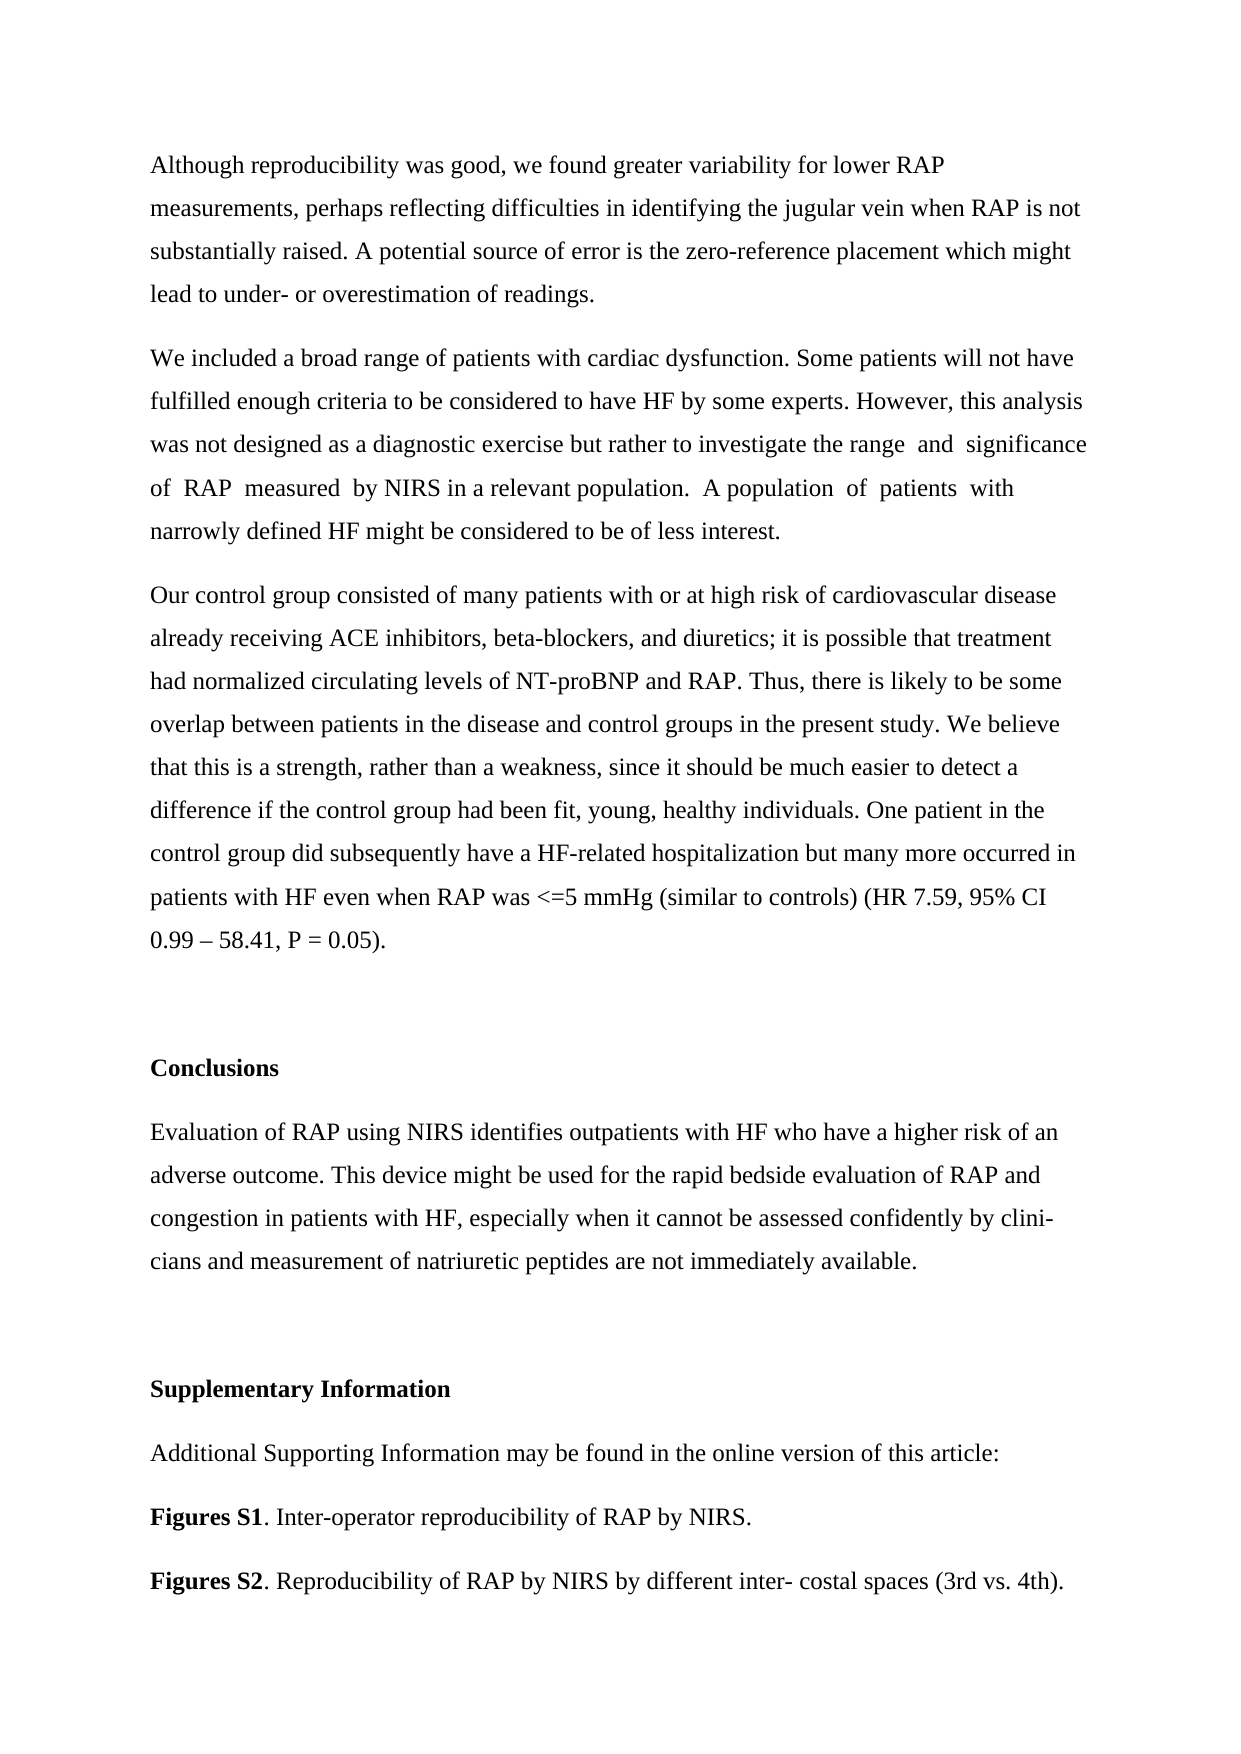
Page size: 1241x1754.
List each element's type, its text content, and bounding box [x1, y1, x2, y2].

text Additional Supporting Information may be found in the online version of this article: [150, 1438, 1090, 1467]
text Although reproducibility was good, we found greater variability for lower RAP measurements, perhaps reflecting difficulties in identifying the jugular vein when RAP is not substantially raised. A potential source of error is the zero-reference placement which might lead to under- or overestimation of readings. [150, 150, 1090, 308]
text Conclusions [150, 1053, 1090, 1081]
text Supplementary Information [150, 1374, 1090, 1403]
text Figures S1. Inter-operator reproducibility of RAP by NIRS. [150, 1502, 1090, 1531]
text Evaluation of RAP using NIRS identifies outpatients with HF who have a higher risk of an adverse outcome. This device might be used for the rapid bedside evaluation of RAP and congestion in patients with HF, especially when it cannot be assessed confidently by clini- cians and measurement of natriuretic peptides are not immediately available. [150, 1117, 1090, 1275]
text Figures S2. Reproducibility of RAP by NIRS by different inter- costal spaces (3rd vs. 4th). [150, 1566, 1090, 1594]
text Our control group consisted of many patients with or at high risk of cardiovascular disease already receiving ACE inhibitors, beta-blockers, and diuretics; it is possible that treatment had normalized circulating levels of NT-proBNP and RAP. Thus, there is likely to be some overlap between patients in the disease and control groups in the present study. We believe that this is a strength, rather than a weakness, since it should be much easier to detect a difference if the control group had been fit, young, healthy individuals. One patient in the control group did subsequently have a HF-related hospitalization but many more occurred in patients with HF even when RAP was <=5 mmHg (similar to controls) (HR 7.59, 95% CI 0.99 – 58.41, P = 0.05). [150, 580, 1090, 953]
text We included a broad range of patients with cardiac dysfunction. Some patients will not have fulfilled enough criteria to be considered to have HF by some experts. However, this analysis was not designed as a diagnostic exercise but rather to investigate the range and significance of RAP measured by NIRS in a relevant population. A population of patients with narrowly defined HF might be considered to be of less interest. [150, 343, 1090, 544]
